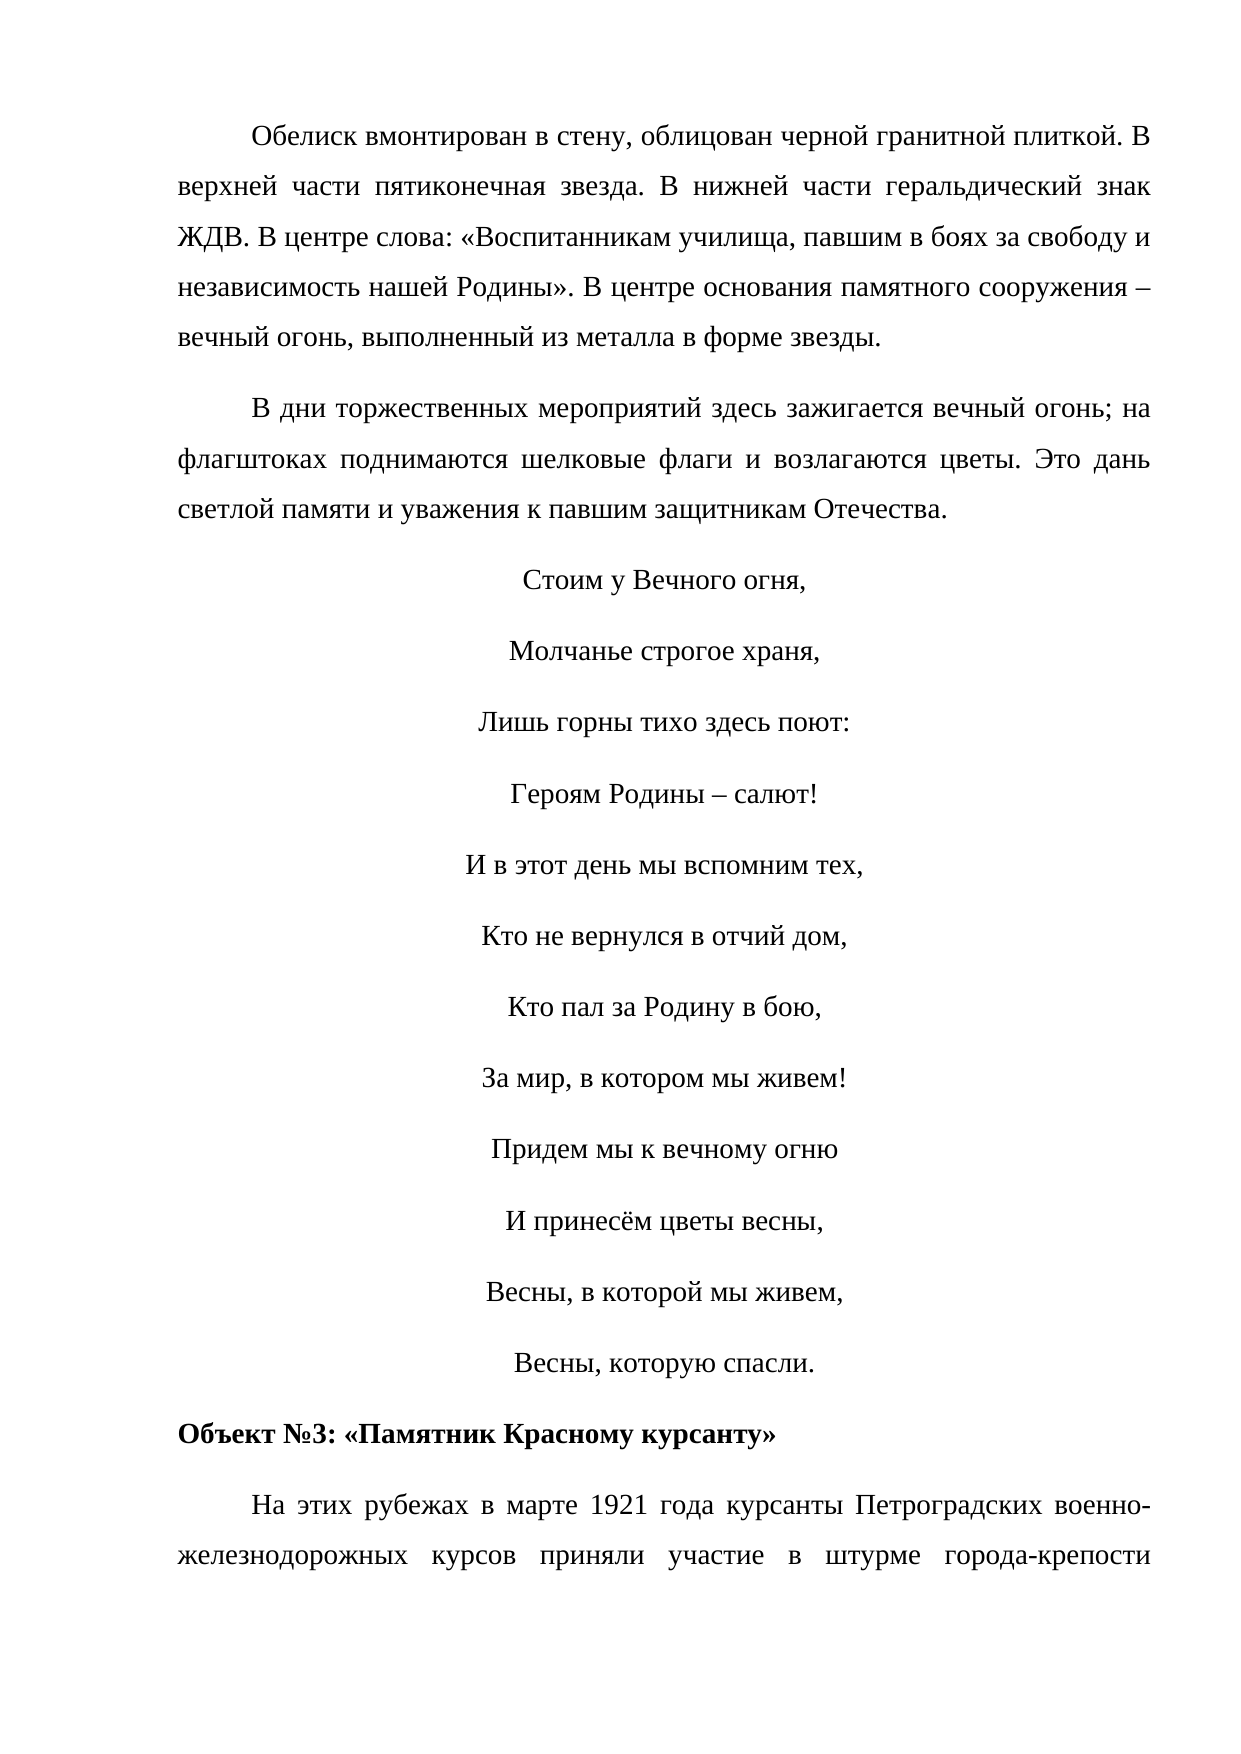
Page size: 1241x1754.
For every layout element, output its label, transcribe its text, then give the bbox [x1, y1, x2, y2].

text Героям Родины – салют! [177, 776, 1152, 809]
text Весны, в которой мы живем, [177, 1274, 1152, 1307]
text В дни торжественных мероприятий здесь зажигается вечный огонь; на флагштоках поднимаются шелковые флаги и возлагаются цветы. Это дань светлой памяти и уважения к павшим защитникам Отечества. [177, 391, 1152, 525]
text И в этот день мы вспомним тех, [177, 847, 1152, 880]
text Стоим у Вечного огня, [177, 562, 1152, 596]
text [177, 1487, 1152, 1571]
text Обелиск вмонтирован в стену, облицован черной гранитной плиткой. В верхней части пятиконечная звезда. В нижней части геральдический знак ЖДВ. В центре слова: «Воспитанникам училища, павшим в боях за свободу и независимость нашей Родины». В центре основания памятного сооружения – вечный огонь, выполненный из металла в форме звезды. [177, 118, 1152, 353]
text Объект №3: «Памятник Красному курсанту» [177, 1416, 1152, 1449]
text Кто не вернулся в отчий дом, [177, 918, 1152, 952]
text За мир, в котором мы живем! [177, 1060, 1152, 1094]
text Весны, которую спасли. [177, 1345, 1152, 1378]
text Молчанье строгое храня, [177, 633, 1152, 667]
text И принесём цветы весны, [177, 1203, 1152, 1236]
text Лишь горны тихо здесь поют: [177, 704, 1152, 738]
text Придем мы к вечному огню [177, 1131, 1152, 1165]
text Кто пал за Родину в бою, [177, 989, 1152, 1023]
